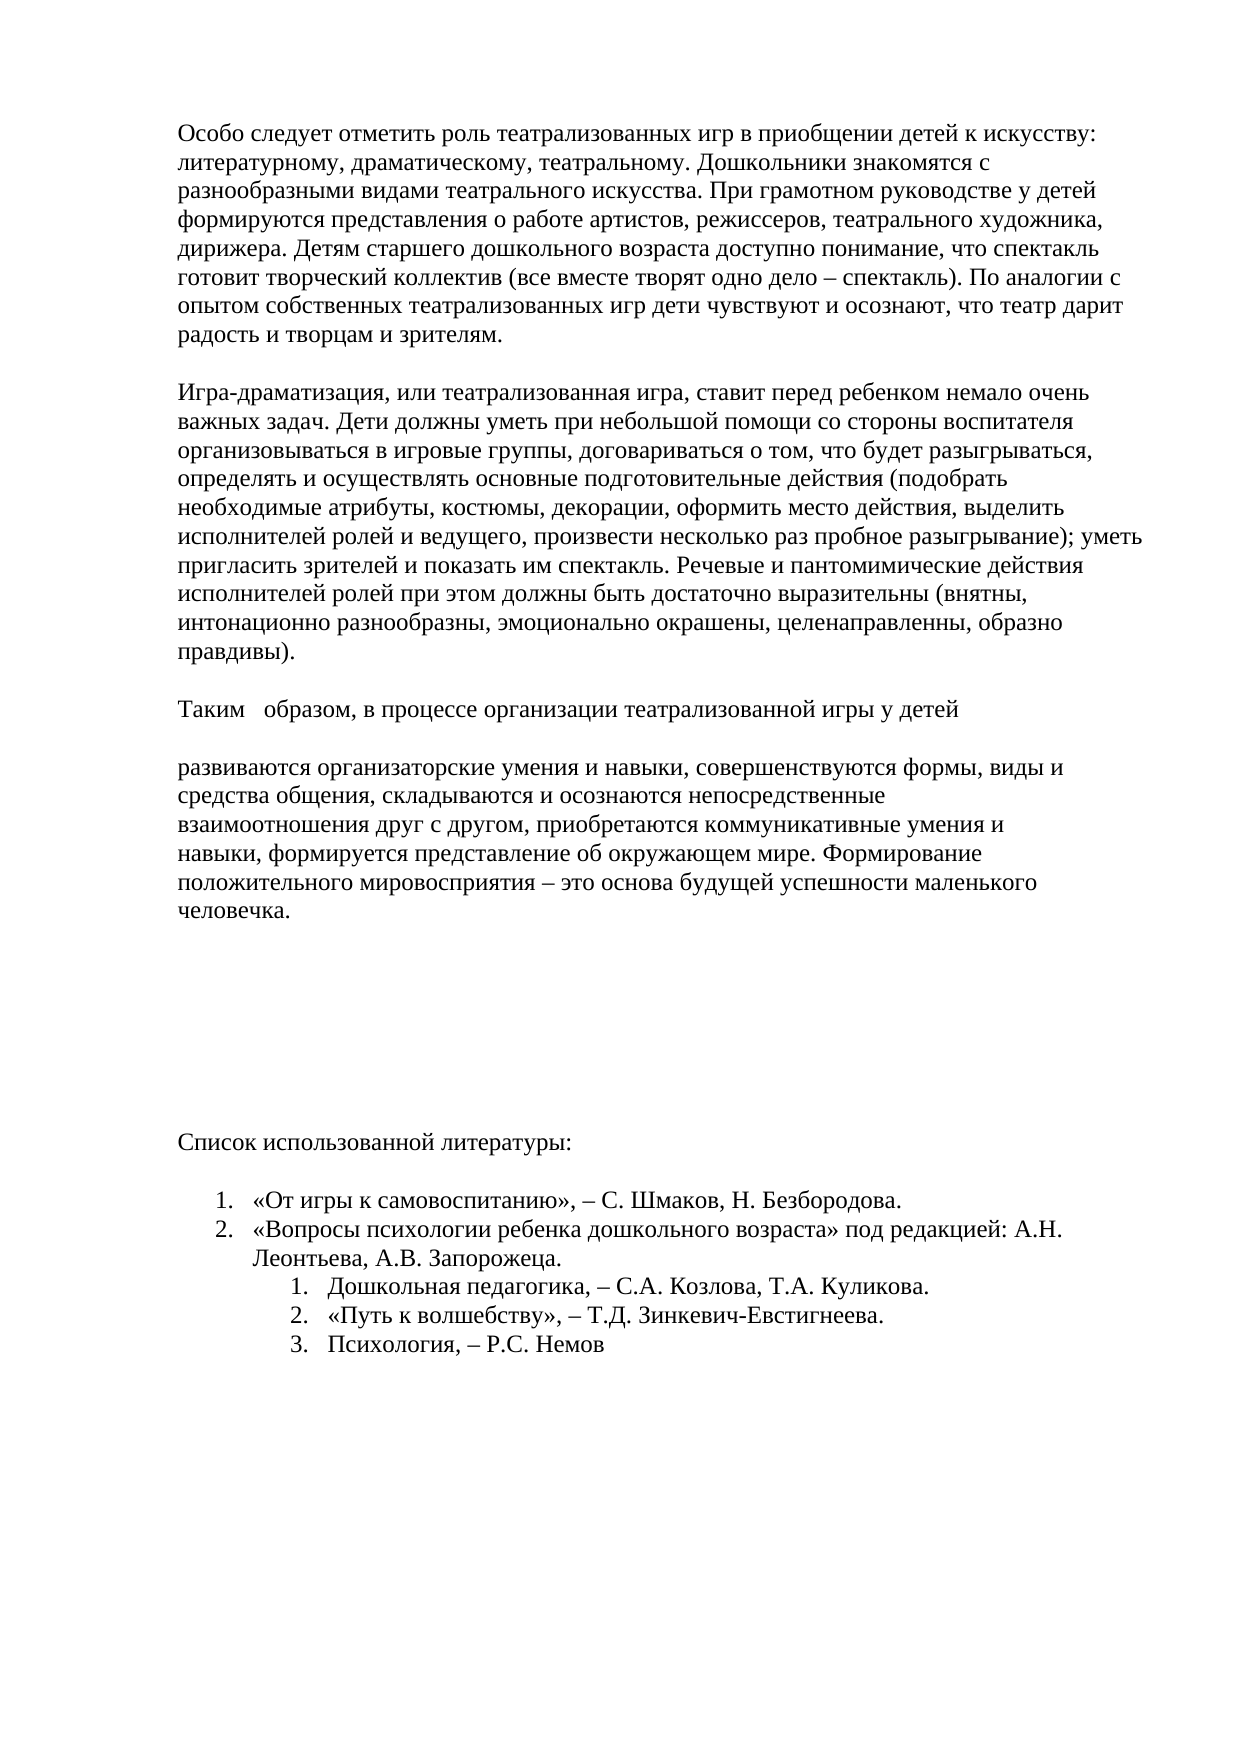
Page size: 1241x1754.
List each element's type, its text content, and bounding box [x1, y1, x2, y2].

list Психология, – Р.С. Немов [290, 1329, 1152, 1358]
list «Вопросы психологии ребенка дошкольного возраста» под редакцией: А.Н. Леонтьева, А.В. Запорожеца. [215, 1214, 1152, 1271]
text Список использованной литературы: [177, 1127, 1152, 1156]
list «От игры к самовоспитанию», – С. Шмаков, Н. Безбородова. [215, 1185, 1152, 1214]
text Особо следует отметить роль театрализованных игр в приобщении детей к искусству: литературному, драматическому, театральному. Дошкольники знакомятся с разнообразными видами театрального искусства. При грамотном руководстве у детей формируются представления о работе артистов, режиссеров, театрального художника, дирижера. Детям старшего дошкольного возраста доступно понимание, что спектакль готовит творческий коллектив (все вместе творят одно дело – спектакль). По аналогии с опытом собственных театрализованных игр дети чувствуют и осознают, что театр дарит радость и творцам и зрителям. [177, 118, 1152, 348]
text Игра-драматизация, или театрализованная игра, ставит перед ребенком немало очень важных задач. Дети должны уметь при небольшой помощи со стороны воспитателя организовываться в игровые группы, договариваться о том, что будет разыгрываться, определять и осуществлять основные подготовительные действия (подобрать необходимые атрибуты, костюмы, декорации, оформить место действия, выделить исполнителей ролей и ведущего, произвести несколько раз пробное разыгрывание); уметь пригласить зрителей и показать им спектакль. Речевые и пантомимические действия исполнителей ролей при этом должны быть достаточно выразительны (внятны, интонационно разнообразны, эмоционально окрашены, целенаправленны, образно правдивы). [177, 377, 1152, 665]
text развиваются организаторские умения и навыки, совершенствуются формы, виды и средства общения, складываются и осознаются непосредственные взаимоотношения друг с другом, приобретаются коммуникативные умения и навыки, формируется представление об окружающем мире. Формирование положительного мировосприятия – это основа будущей успешности маленького человечка. [177, 752, 1152, 924]
list «Путь к волшебству», – Т.Д. Зинкевич-Евстигнеева. [290, 1300, 1152, 1329]
text Таким образом, в процессе организации театрализованной игры у детей [177, 694, 1152, 723]
list Дошкольная педагогика, – С.А. Козлова, Т.А. Куликова. [290, 1271, 1152, 1300]
